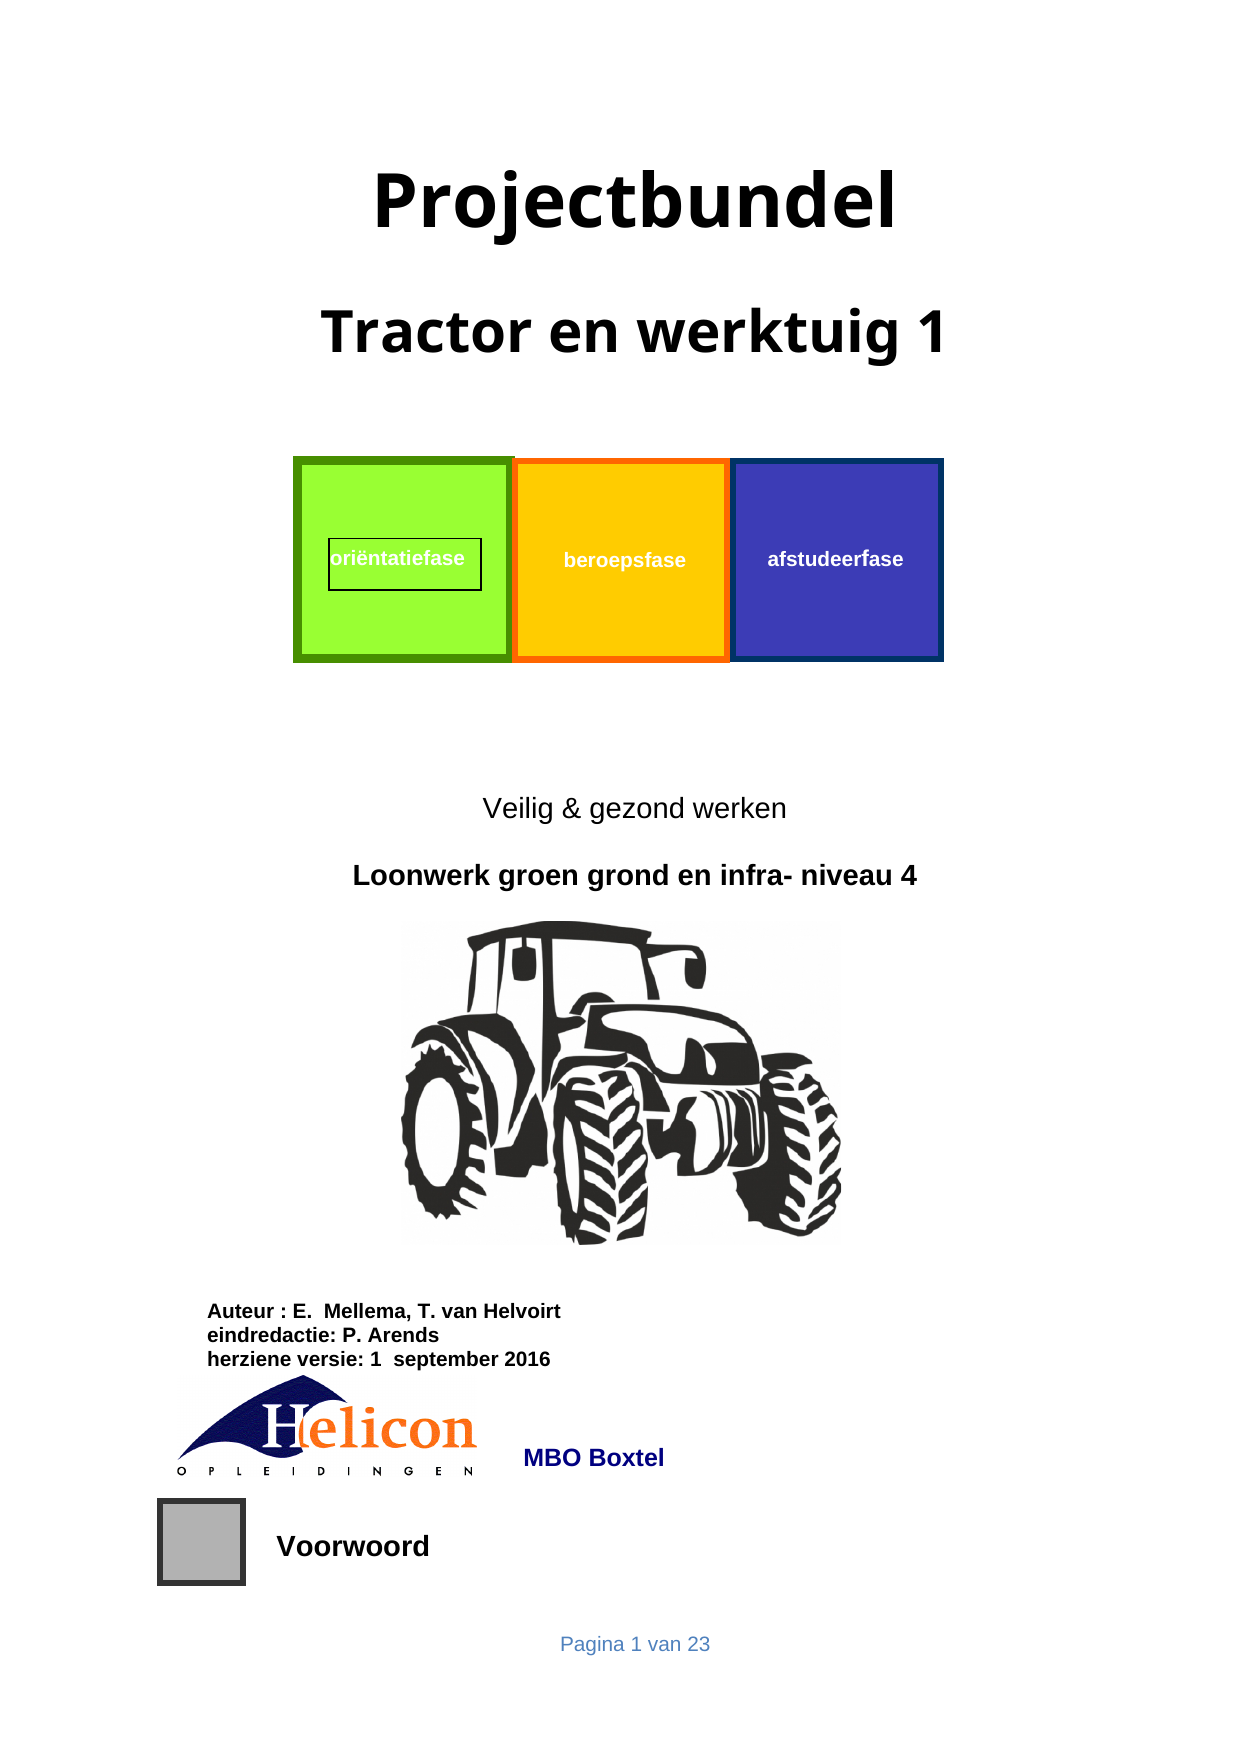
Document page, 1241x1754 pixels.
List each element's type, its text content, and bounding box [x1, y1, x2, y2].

text Loonwerk groen grond en infra- niveau 4 [207, 858, 1063, 892]
text Tractor en werktuig 1 [207, 289, 1063, 369]
subtitle Auteur : E. Mellema, T. van Helvoirt [207, 1299, 1063, 1323]
subtitle herziene versie: 1 september 2016 [207, 1347, 1063, 1371]
picture [401, 921, 842, 1245]
text Voorwoord [207, 1529, 1063, 1563]
subtitle eindredactie: P. Arends [207, 1323, 1063, 1347]
text Projectbundel [207, 148, 1063, 250]
text Veilig & gezond werken [207, 791, 1063, 825]
picture [177, 1375, 478, 1477]
subtitle MBO Boxtel [478, 1443, 1063, 1472]
